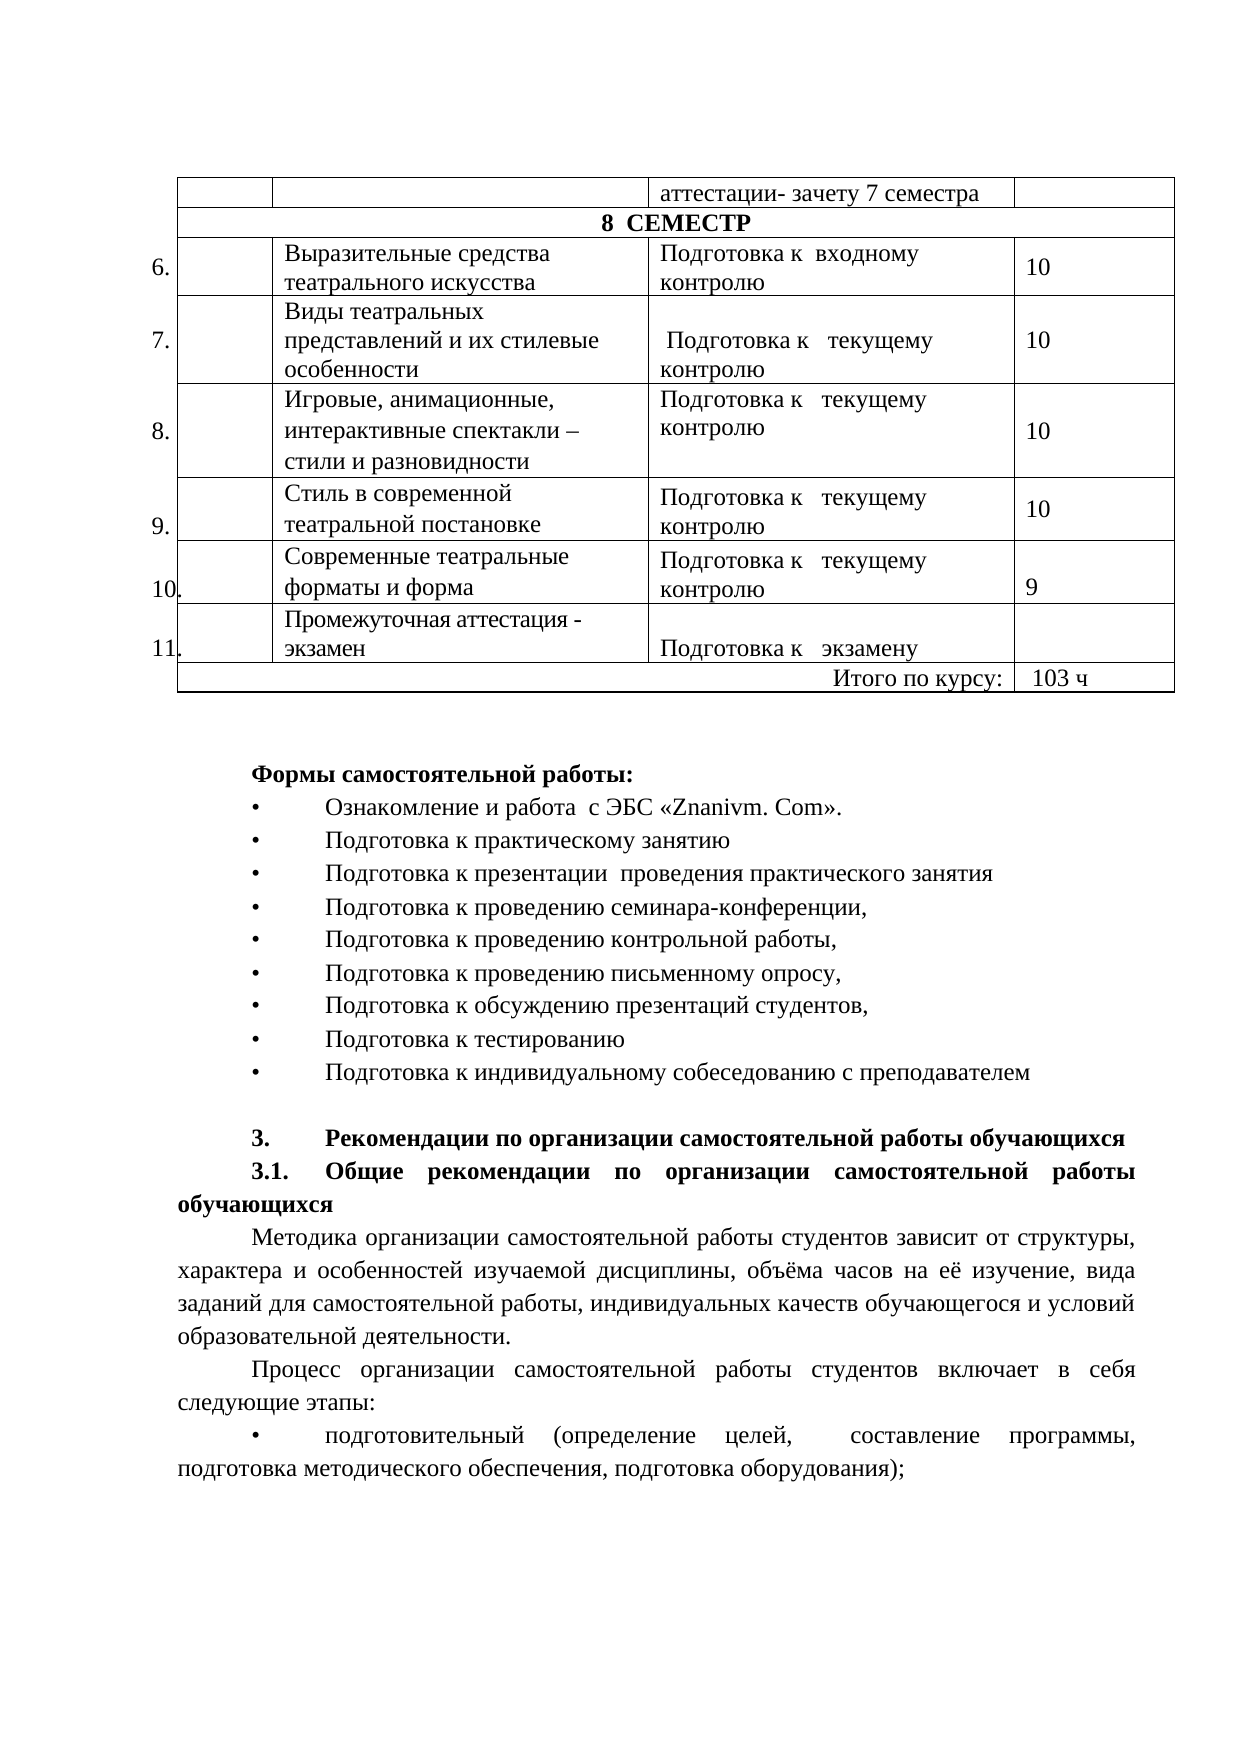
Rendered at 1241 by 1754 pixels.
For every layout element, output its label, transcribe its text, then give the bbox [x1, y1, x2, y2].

table_cell [178, 238, 272, 295]
table_cell 10 [1015, 478, 1174, 540]
table_cell Подготовка к входному контролю [649, 238, 1014, 295]
table_cell 10 [1015, 384, 1174, 477]
table_cell Современные театральные форматы и форма [273, 541, 648, 603]
table_cell Стиль в современной театральной постановке [273, 478, 648, 540]
table_cell Промежуточная аттестация -экзамен [273, 604, 648, 662]
text 3.1. Общие рекомендации по организации самостоятельной работы обучающихся [177, 1156, 1136, 1217]
table_cell Игровые, анимационные, интерактивные спектакли – стили и разновидности [273, 384, 648, 477]
table_cell [1015, 178, 1174, 207]
table_cell Подготовка к текущему контролю [649, 541, 1014, 603]
table_cell Итого по курсу: [178, 663, 1014, 691]
text Формы самостоятельной работы: [177, 759, 1136, 788]
text 3. Рекомендации по организации самостоятельной работы обучающихся [177, 1123, 1136, 1151]
text • Подготовка к презентации проведения практического занятия [177, 858, 1136, 887]
text • Ознакомление и работа с ЭБС «Znanivm. Com». [177, 792, 1136, 821]
text • Подготовка к тестированию [177, 1024, 1136, 1052]
text • Подготовка к обсуждению презентаций студентов, [177, 991, 1136, 1019]
text • Подготовка к практическому занятию [177, 826, 1136, 854]
table_cell 10 [1015, 296, 1174, 383]
table_cell [178, 541, 272, 603]
table_cell [1015, 604, 1174, 662]
text Методика организации самостоятельной работы студентов зависит от структуры, характера и особенностей изучаемой дисциплины, объёма часов на её изучение, вида заданий для самостоятельной работы, индивидуальных качеств обучающегося и условий образовательной деятельности. [177, 1222, 1136, 1349]
table_cell 103 ч [1015, 663, 1174, 691]
table_cell [178, 478, 272, 540]
table_cell [178, 384, 272, 477]
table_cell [273, 178, 648, 207]
table_cell 9 [1015, 541, 1174, 603]
table_cell [178, 604, 272, 662]
table_cell Подготовка к экзамену [649, 604, 1014, 662]
table_cell Подготовка к текущему контролю [649, 296, 1014, 383]
table_cell [178, 178, 272, 207]
table_cell Подготовка к текущему контролю [649, 384, 1014, 477]
text Процесс организации самостоятельной работы студентов включает в себя следующие этапы: [177, 1354, 1136, 1416]
table_cell 8 СЕМЕСТР [178, 208, 1174, 237]
text • Подготовка к проведению контрольной работы, [177, 924, 1136, 953]
table_cell Виды театральных представлений и их стилевые особенности [273, 296, 648, 383]
table_cell Выразительные средства театрального искусства [273, 238, 648, 295]
table_cell [178, 296, 272, 383]
text • Подготовка к проведению семинара-конференции, [177, 892, 1136, 920]
text • подготовительный (определение целей, составление программы, подготовка методического обеспечения, подготовка оборудования); [177, 1420, 1136, 1482]
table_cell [649, 178, 1014, 207]
table_cell 10 [1015, 238, 1174, 295]
text • Подготовка к проведению письменному опросу, [177, 958, 1136, 986]
text • Подготовка к индивидуальному собеседованию с преподавателем [177, 1057, 1136, 1085]
table_cell Подготовка к текущему контролю [649, 478, 1014, 540]
